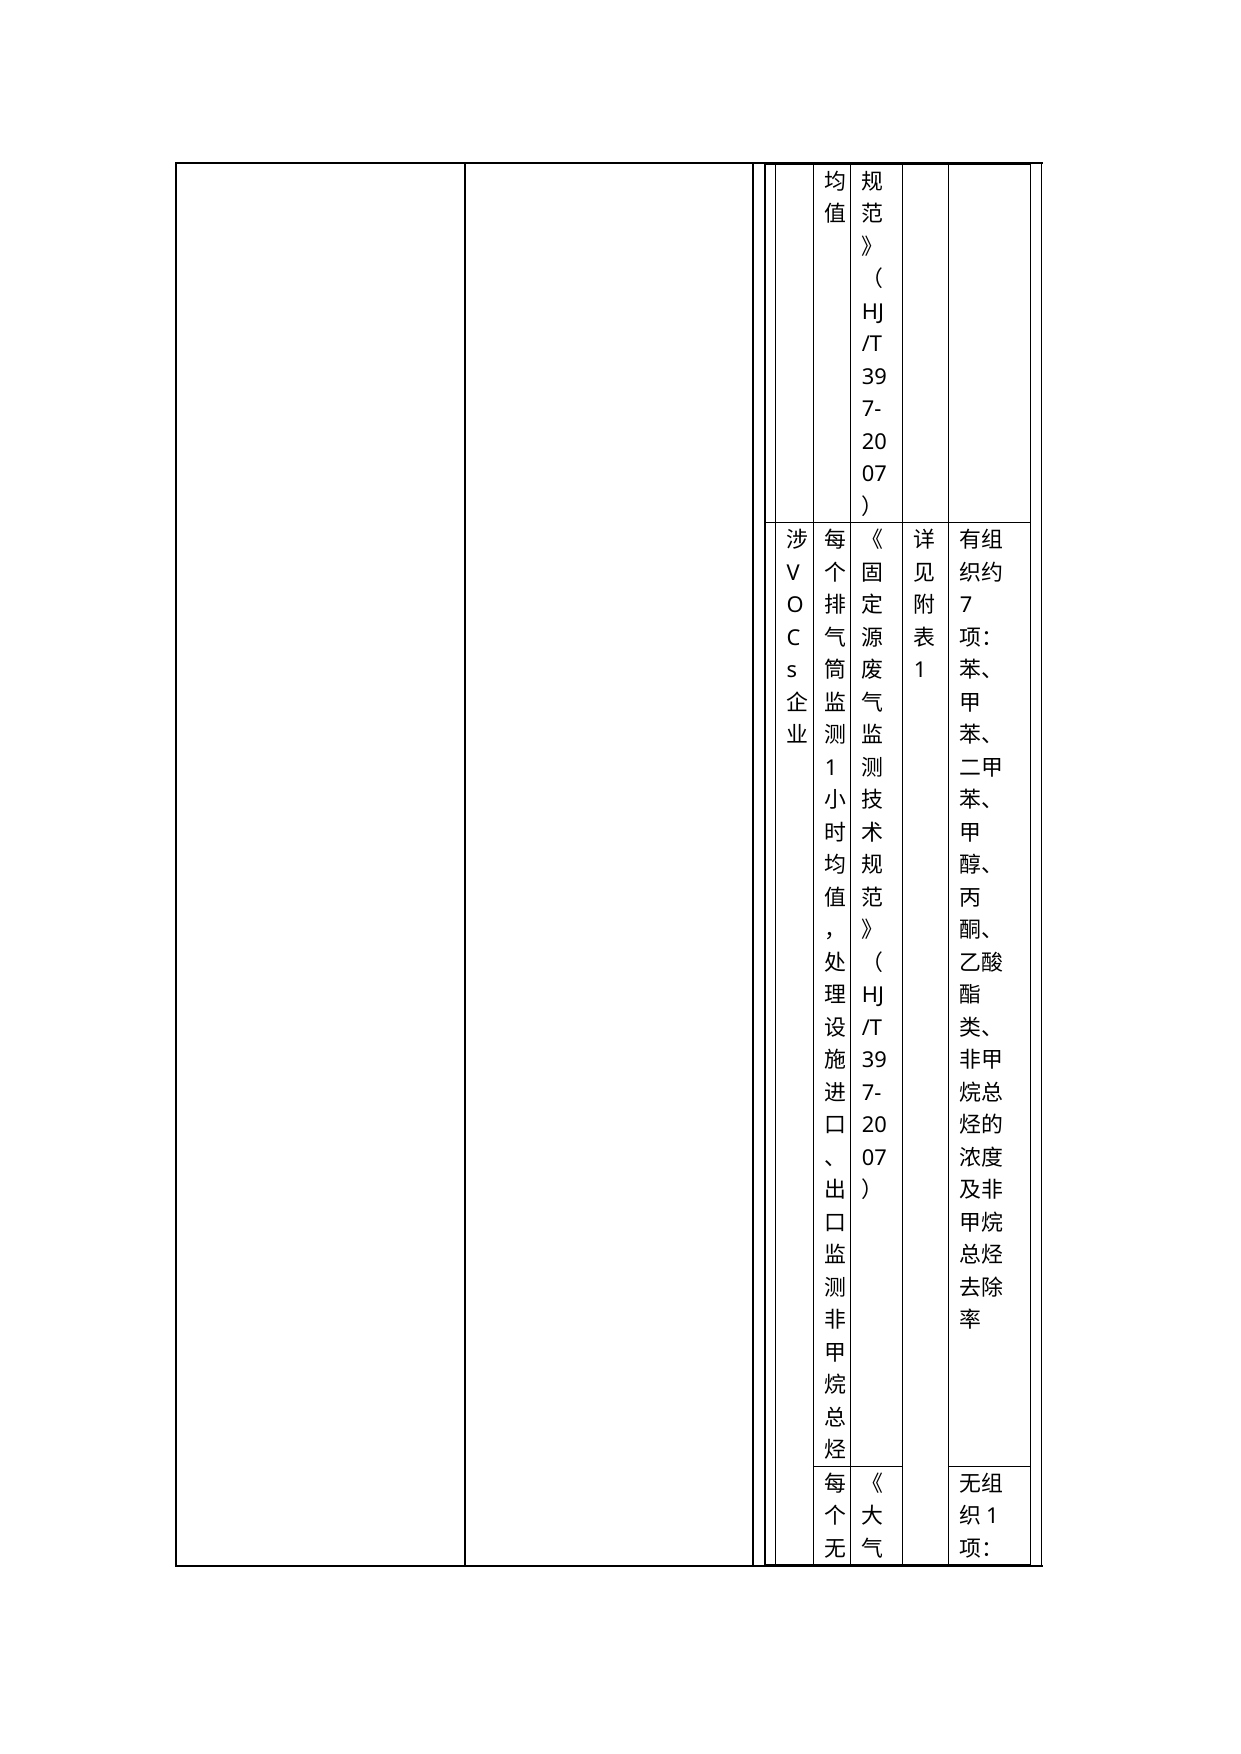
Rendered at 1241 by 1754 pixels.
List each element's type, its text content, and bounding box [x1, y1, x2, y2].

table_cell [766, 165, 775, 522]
table_cell 1 [177, 164, 464, 1565]
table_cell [949, 523, 1030, 1466]
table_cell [903, 523, 948, 1564]
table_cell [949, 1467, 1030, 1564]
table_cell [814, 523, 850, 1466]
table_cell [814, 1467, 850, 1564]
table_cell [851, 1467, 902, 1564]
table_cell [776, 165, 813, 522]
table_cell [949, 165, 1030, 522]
table_cell [466, 164, 752, 1565]
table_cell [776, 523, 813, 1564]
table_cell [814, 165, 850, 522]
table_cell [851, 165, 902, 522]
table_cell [851, 523, 902, 1466]
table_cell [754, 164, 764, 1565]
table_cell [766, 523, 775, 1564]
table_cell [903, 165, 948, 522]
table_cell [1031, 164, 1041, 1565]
